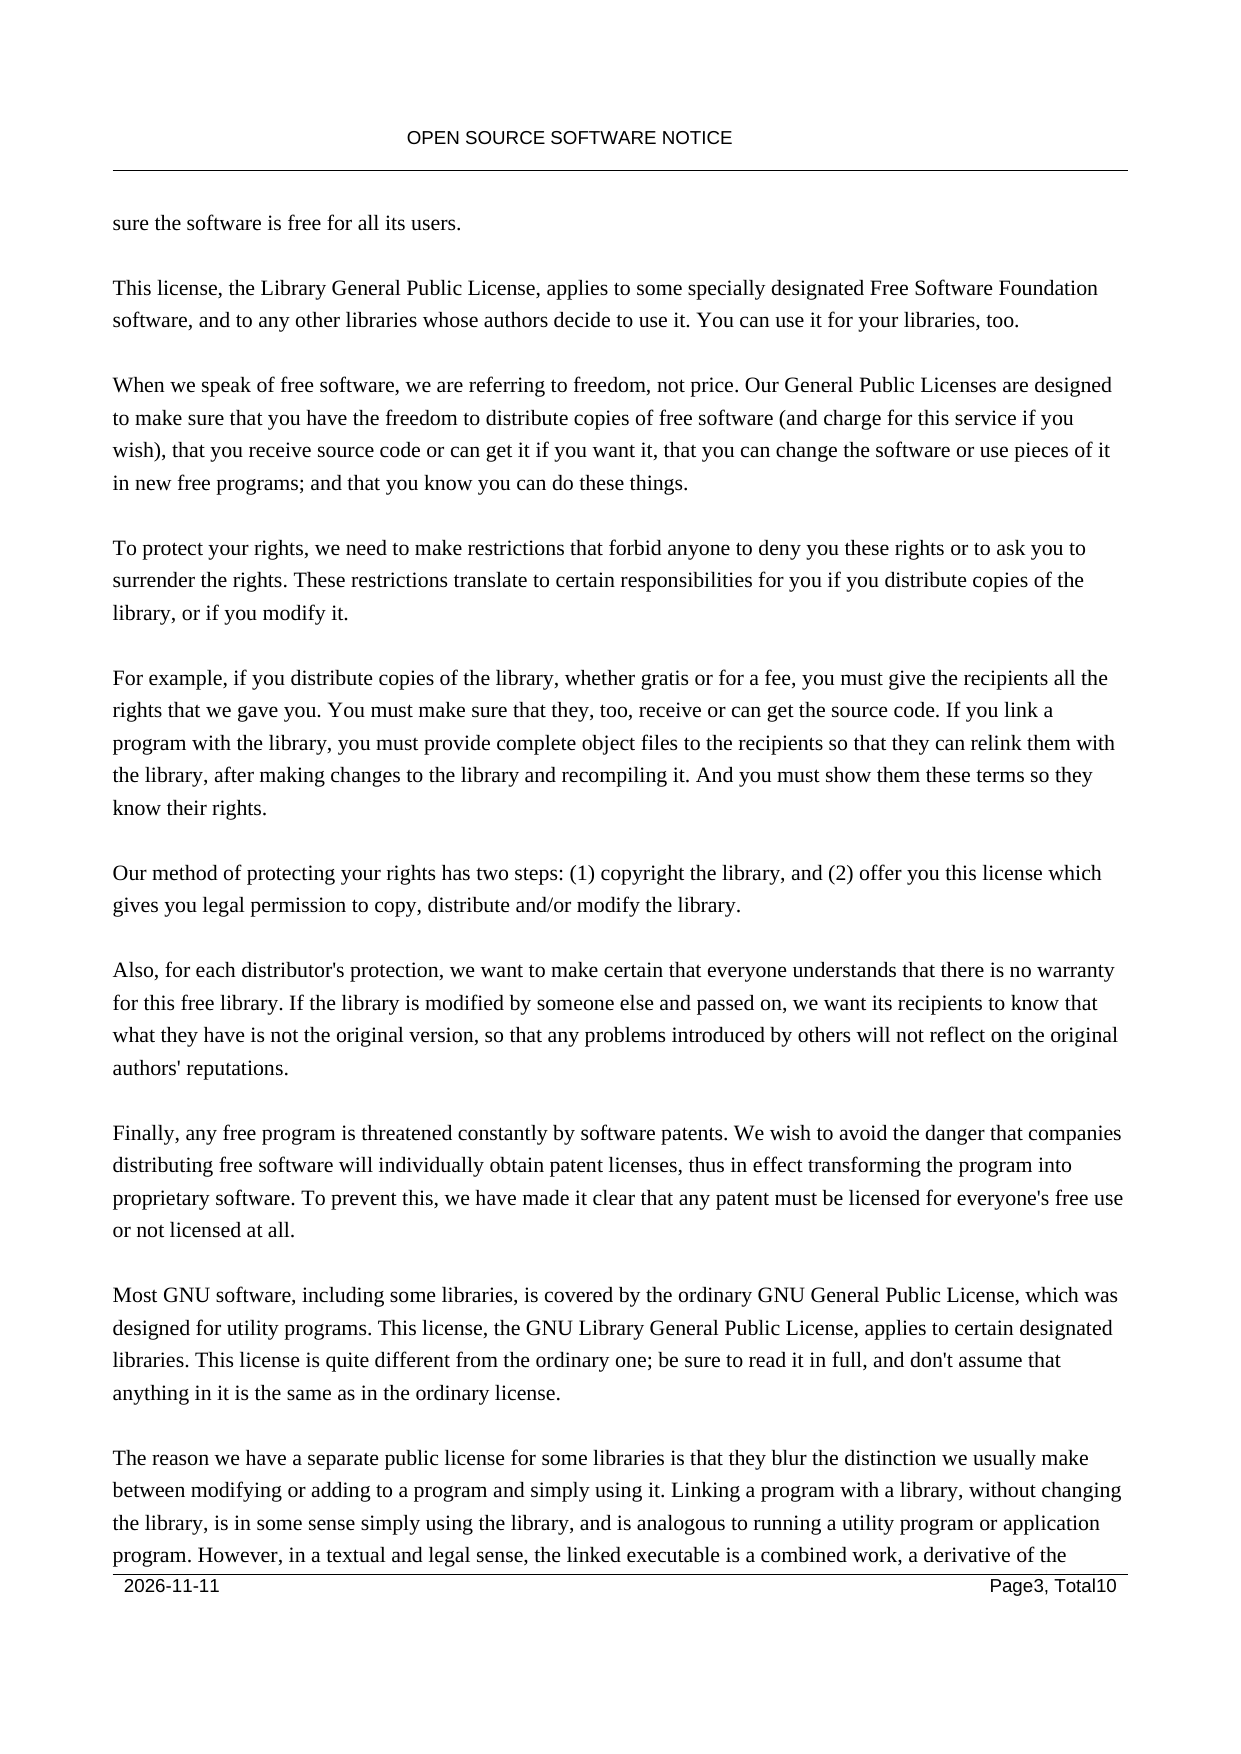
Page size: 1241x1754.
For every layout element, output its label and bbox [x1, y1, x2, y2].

text [112, 206, 1128, 1571]
